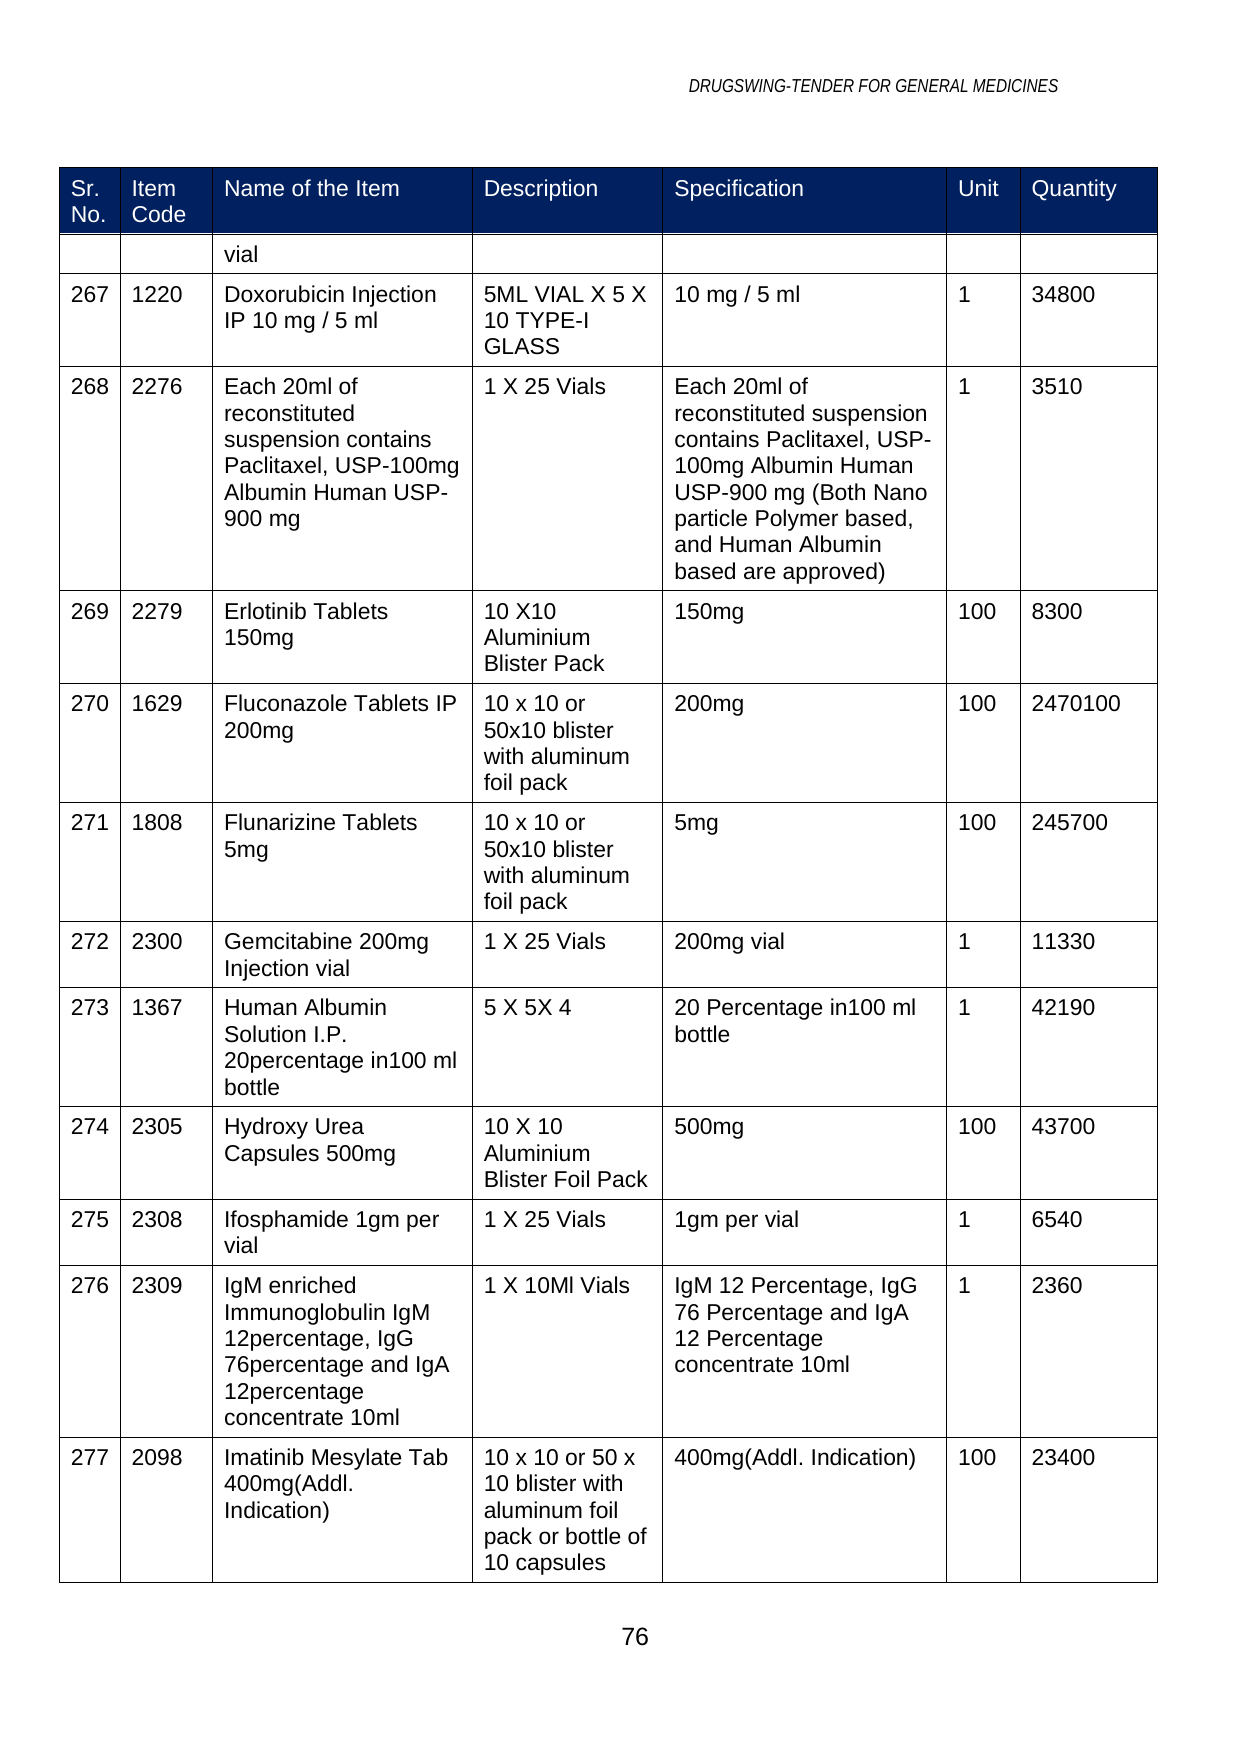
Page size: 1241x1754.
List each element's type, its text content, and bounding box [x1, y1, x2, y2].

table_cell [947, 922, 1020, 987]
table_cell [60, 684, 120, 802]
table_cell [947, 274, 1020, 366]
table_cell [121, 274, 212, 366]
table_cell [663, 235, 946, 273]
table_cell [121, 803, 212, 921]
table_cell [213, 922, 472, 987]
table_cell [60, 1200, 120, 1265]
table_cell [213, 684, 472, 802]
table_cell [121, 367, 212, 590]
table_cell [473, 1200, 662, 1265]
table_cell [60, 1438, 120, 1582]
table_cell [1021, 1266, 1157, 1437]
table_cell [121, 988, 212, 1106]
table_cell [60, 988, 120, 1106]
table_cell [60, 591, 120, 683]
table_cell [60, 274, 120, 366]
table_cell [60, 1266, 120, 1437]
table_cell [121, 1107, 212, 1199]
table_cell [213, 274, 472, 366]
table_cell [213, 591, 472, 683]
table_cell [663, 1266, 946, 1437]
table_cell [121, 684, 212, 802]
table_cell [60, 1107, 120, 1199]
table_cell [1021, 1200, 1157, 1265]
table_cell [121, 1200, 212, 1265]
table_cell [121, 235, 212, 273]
table_header Unit [947, 168, 1020, 233]
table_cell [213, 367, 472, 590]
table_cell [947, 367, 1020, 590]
table_header Specification [663, 168, 946, 233]
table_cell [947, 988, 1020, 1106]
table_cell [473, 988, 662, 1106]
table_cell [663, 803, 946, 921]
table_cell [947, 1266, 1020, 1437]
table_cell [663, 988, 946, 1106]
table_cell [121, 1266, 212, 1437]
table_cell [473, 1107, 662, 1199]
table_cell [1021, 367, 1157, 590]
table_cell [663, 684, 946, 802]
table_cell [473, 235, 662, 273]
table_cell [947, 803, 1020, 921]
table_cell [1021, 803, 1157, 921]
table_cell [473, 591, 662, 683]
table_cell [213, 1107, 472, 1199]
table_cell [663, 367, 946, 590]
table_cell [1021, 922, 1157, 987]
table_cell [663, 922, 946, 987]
table_header Quantity [1021, 168, 1157, 233]
table_header Item Code [121, 168, 212, 233]
table_header Sr. No. [60, 168, 120, 233]
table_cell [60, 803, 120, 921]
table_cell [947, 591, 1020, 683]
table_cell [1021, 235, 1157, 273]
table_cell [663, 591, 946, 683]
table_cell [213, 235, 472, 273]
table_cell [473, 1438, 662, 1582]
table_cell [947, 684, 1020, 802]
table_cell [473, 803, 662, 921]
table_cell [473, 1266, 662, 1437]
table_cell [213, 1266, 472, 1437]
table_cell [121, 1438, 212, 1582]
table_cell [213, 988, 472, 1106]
table_header Description [473, 168, 662, 233]
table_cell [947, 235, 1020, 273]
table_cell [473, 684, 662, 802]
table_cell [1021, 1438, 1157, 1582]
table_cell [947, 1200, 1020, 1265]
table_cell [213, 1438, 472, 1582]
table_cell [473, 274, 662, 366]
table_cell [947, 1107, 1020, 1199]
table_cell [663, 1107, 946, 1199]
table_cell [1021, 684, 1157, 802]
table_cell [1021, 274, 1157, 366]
table_header Name of the Item [213, 168, 472, 233]
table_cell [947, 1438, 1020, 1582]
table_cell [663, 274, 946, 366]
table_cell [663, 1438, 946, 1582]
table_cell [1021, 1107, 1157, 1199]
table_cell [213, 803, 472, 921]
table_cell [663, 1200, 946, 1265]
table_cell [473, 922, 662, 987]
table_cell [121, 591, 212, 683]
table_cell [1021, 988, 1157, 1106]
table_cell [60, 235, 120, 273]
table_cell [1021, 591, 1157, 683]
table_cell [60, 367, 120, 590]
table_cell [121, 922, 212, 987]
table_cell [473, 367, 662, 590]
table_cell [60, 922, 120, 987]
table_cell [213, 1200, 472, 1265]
